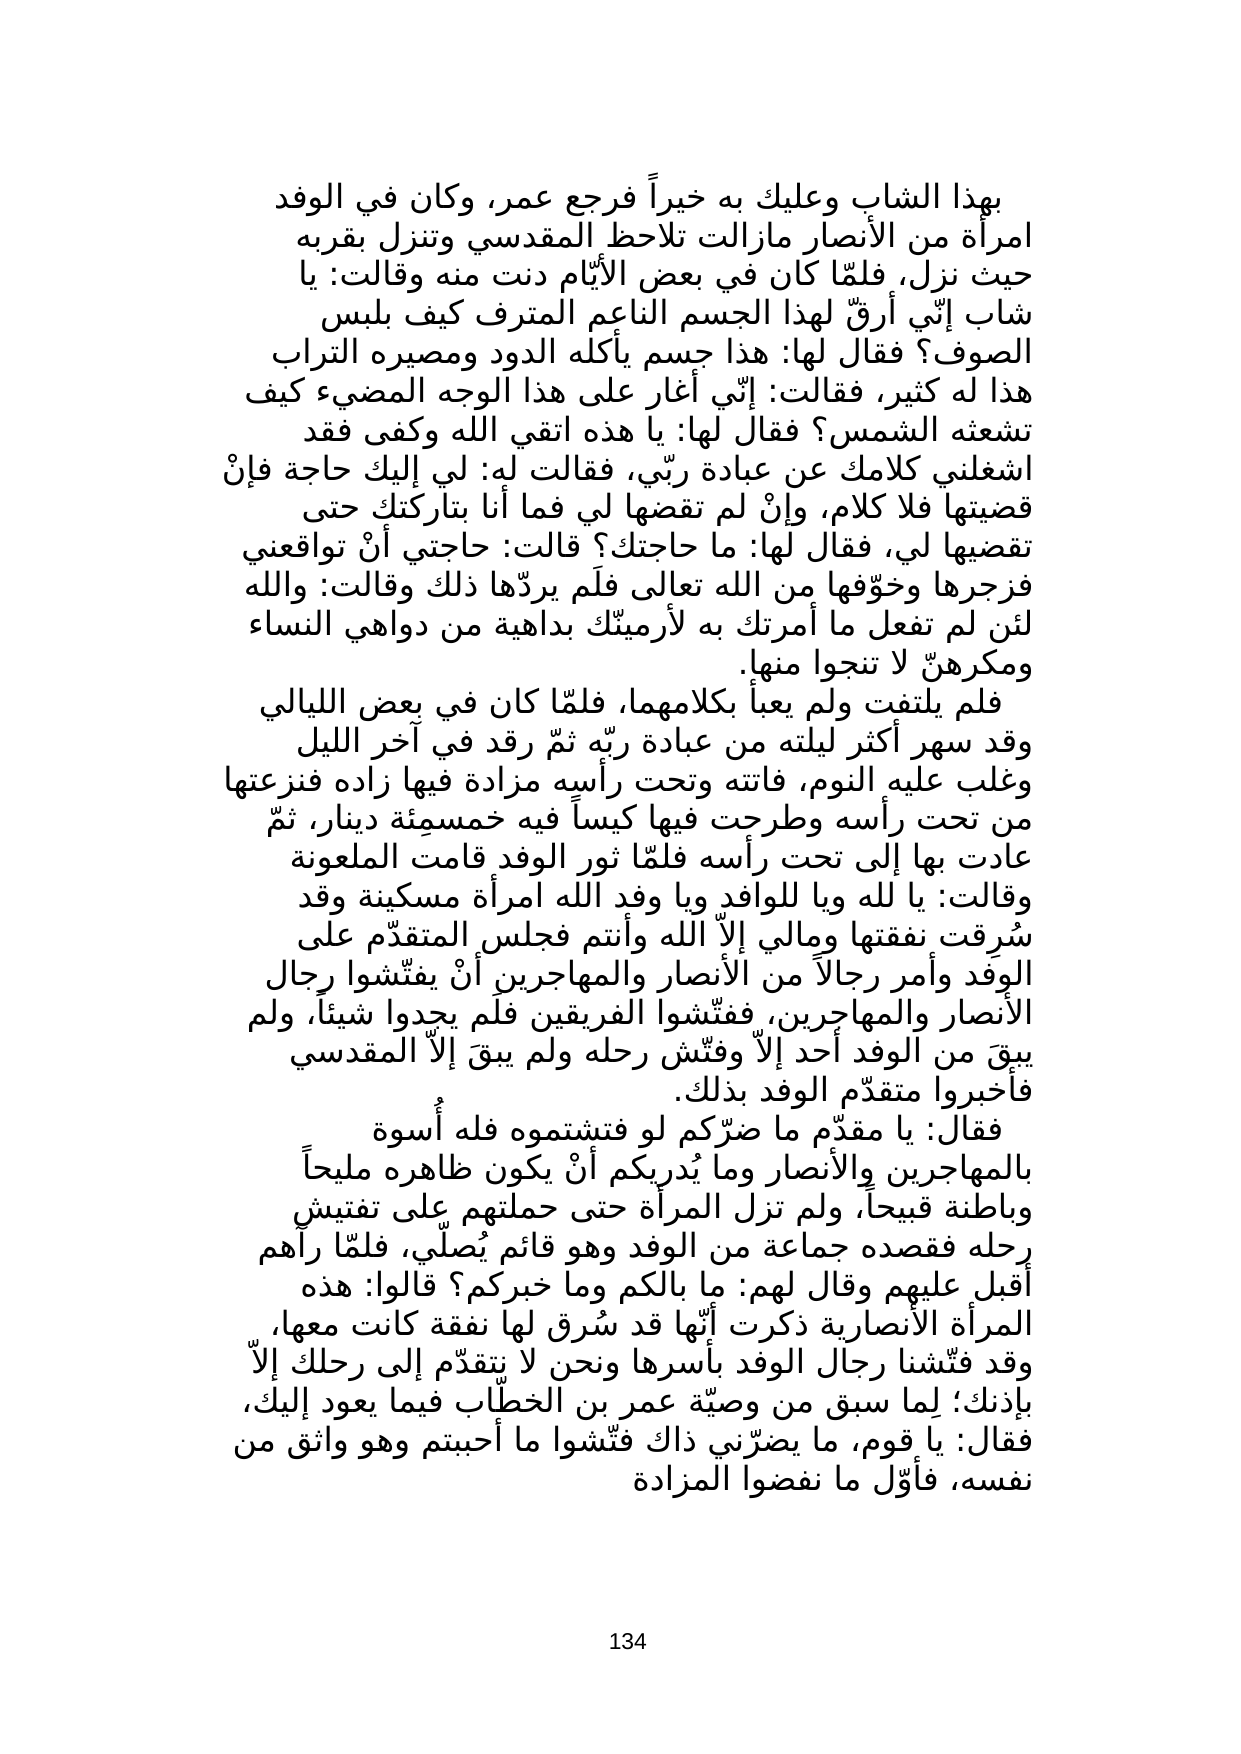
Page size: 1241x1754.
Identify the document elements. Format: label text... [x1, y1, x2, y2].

text فلم يلتفت ولم يعبأ بكلامهما، فلمّا كان في بعض الليالي وقد سهر أكثر ليلته من عبادة ربّه ثمّ رقد في آخر الليل وغلب عليه النوم، فاتته وتحت رأسه مزادة فيها زاده فنزعتها من تحت رأسه وطرحت فيها كيساً فيه خمسمِئة دينار، ثمّ عادت بها إلى تحت رأسه فلمّا ثور الوفد قامت الملعونة وقالت: يا لله ويا للوافد ويا وفد الله امرأة مسكينة وقد سُرِقت نفقتها ومالي إلاّ الله وأنتم فجلس المتقدّم على الوفد وأمر رجالاً من الأنصار والمهاجرين أنْ يفتّشوا رجال الأنصار والمهاجرين، ففتّشوا الفريقين فلَم يجدوا شيئاً، ولم يبقَ من الوفد أحد إلاّ وفتّش رحله ولم يبقَ إلاّ المقدسي فأخبروا متقدّم الوفد بذلك. [222, 682, 1033, 1110]
text بهذا الشاب وعليك به خيراً فرجع عمر، وكان في الوفد امرأة من الأنصار مازالت تلاحظ المقدسي وتنزل بقربه حيث نزل، فلمّا كان في بعض الأيّام دنت منه وقالت: يا شاب إنّي أرقّ لهذا الجسم الناعم المترف كيف بلبس الصوف؟ فقال لها: هذا جسم يأكله الدود ومصيره التراب هذا له كثير، فقالت: إنّي أغار على هذا الوجه المضيء كيف تشعثه الشمس؟ فقال لها: يا هذه اتقي الله وكفى فقد اشغلني كلامك عن عبادة ربّي، فقالت له: لي إليك حاجة فإنْ قضيتها فلا كلام، وإنْ لم تقضها لي فما أنا بتاركتك حتى تقضيها لي، فقال لها: ما حاجتك؟ قالت: حاجتي أنْ تواقعني فزجرها وخوّفها من الله تعالى فلَم يردّها ذلك وقالت: والله لئن لم تفعل ما أمرتك به لأرمينّك بداهية من دواهي النساء ومكرهنّ لا تنجوا منها. [222, 177, 1033, 682]
text فقال: يا مقدّم ما ضرّكم لو فتشتموه فله أُسوة بالمهاجرين والأنصار وما يُدريكم أنْ يكون ظاهره مليحاً وباطنة قبيحاً، ولم تزل المرأة حتى حملتهم على تفتيش رحله فقصده جماعة من الوفد وهو قائم يُصلّي، فلمّا رآهم أقبل عليهم وقال لهم: ما بالكم وما خبركم؟ قالوا: هذه المرأة الأنصارية ذكرت أنّها قد سُرق لها نفقة كانت معها، وقد فتّشنا رجال الوفد بأسرها ونحن لا نتقدّم إلى رحلك إلاّ بإذنك؛ لِما سبق من وصيّة عمر بن الخطّاب فيما يعود إليك، فقال: يا قوم، ما يضرّني ذاك فتّشوا ما أحببتم وهو واثق من نفسه، فأوّل ما نفضوا المزادة [222, 1110, 1033, 1498]
